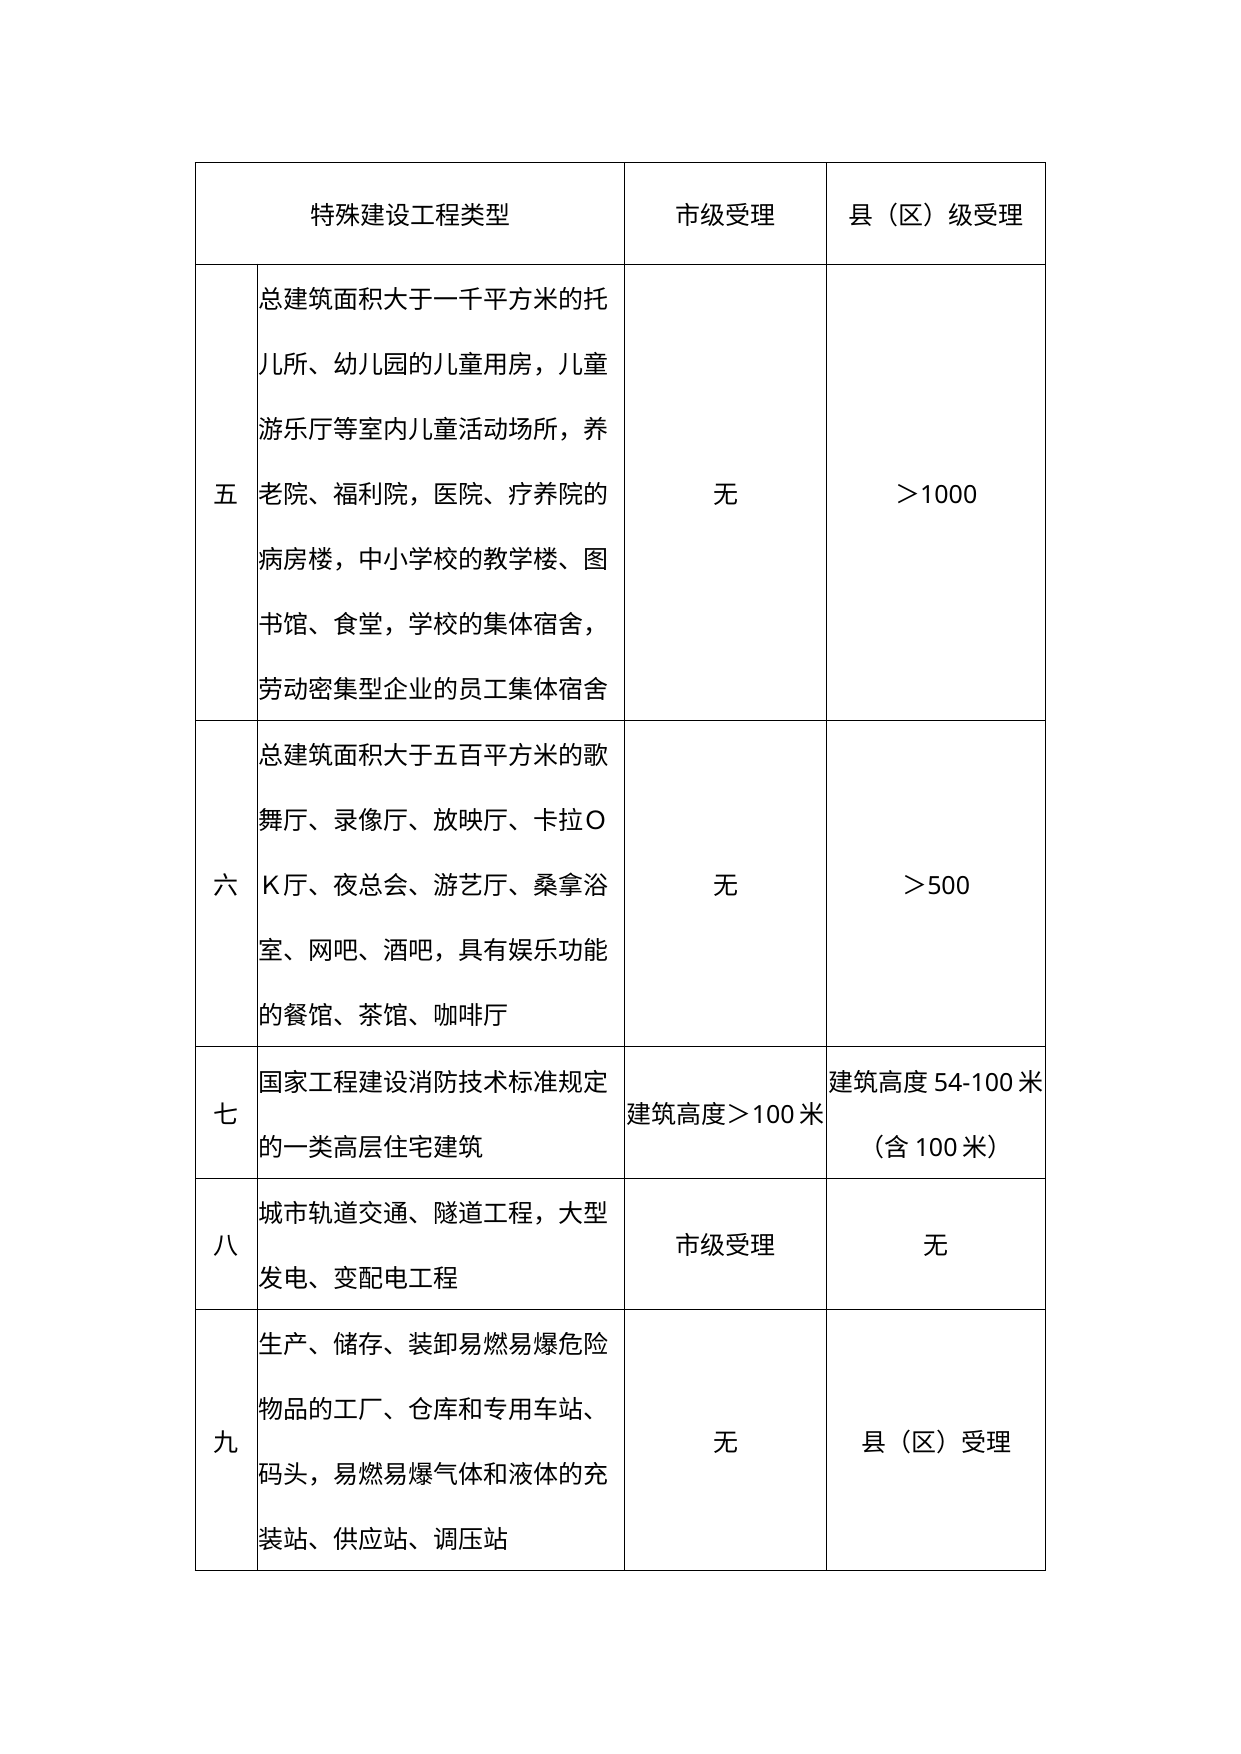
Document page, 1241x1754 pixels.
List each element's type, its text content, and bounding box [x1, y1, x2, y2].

table_cell 无 [827, 1179, 1045, 1309]
table_cell 无 [625, 265, 826, 720]
table_cell 无 [625, 721, 826, 1046]
table_cell 五 [196, 265, 257, 720]
table_cell 国家工程建设消防技术标准规定的一类高层住宅建筑 [258, 1047, 624, 1178]
table_header 市级受理 [625, 163, 826, 263]
table_cell 七 [196, 1047, 257, 1178]
table_cell 城市轨道交通、隧道工程，大型发电、变配电工程 [258, 1179, 624, 1309]
table_cell 县（区）受理 [827, 1310, 1045, 1570]
table_cell 无 [625, 1310, 826, 1570]
table_cell 市级受理 [625, 1179, 826, 1309]
table_cell 九 [196, 1310, 257, 1570]
table_cell 八 [196, 1179, 257, 1309]
table_cell 总建筑面积大于五百平方米的歌舞厅、录像厅、放映厅、卡拉ＯＫ厅、夜总会、游艺厅、桑拿浴室、网吧、酒吧，具有娱乐功能的餐馆、茶馆、咖啡厅 [258, 721, 624, 1046]
table_cell 六 [196, 721, 257, 1046]
table_cell 建筑高度54-100米（含100米） [827, 1047, 1045, 1178]
table_cell ＞500 [827, 721, 1045, 1046]
table_header 特殊建设工程类型 [196, 163, 624, 263]
table_cell 生产、储存、装卸易燃易爆危险物品的工厂、仓库和专用车站、码头，易燃易爆气体和液体的充装站、供应站、调压站 [258, 1310, 624, 1570]
table_cell 建筑高度＞100米 [625, 1047, 826, 1178]
table_cell 总建筑面积大于一千平方米的托儿所、幼儿园的儿童用房，儿童游乐厅等室内儿童活动场所，养老院、福利院，医院、疗养院的病房楼，中小学校的教学楼、图书馆、食堂，学校的集体宿舍，劳动密集型企业的员工集体宿舍 [258, 265, 624, 720]
table_cell ＞1000 [827, 265, 1045, 720]
table_header 县（区）级受理 [827, 163, 1045, 263]
